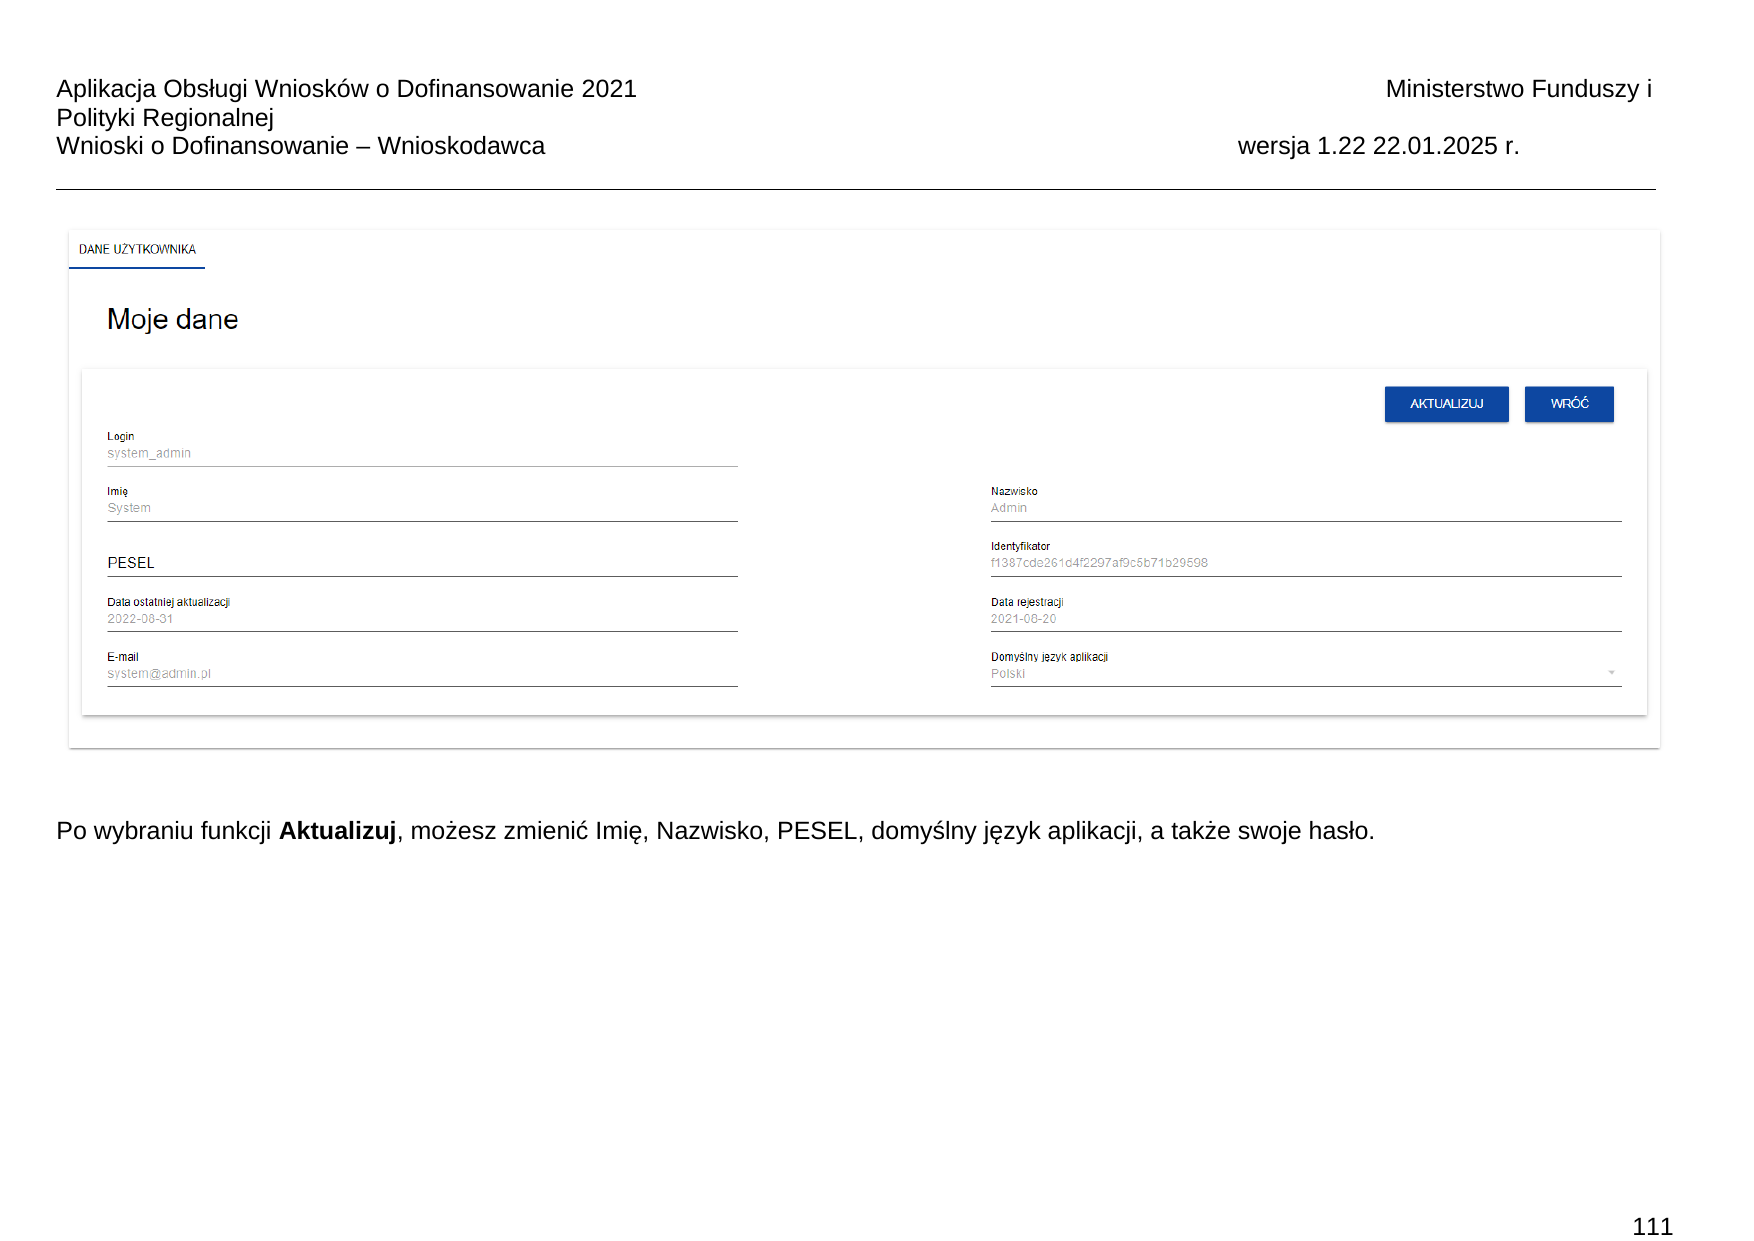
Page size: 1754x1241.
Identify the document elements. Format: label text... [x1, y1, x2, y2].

picture [56, 218, 1673, 759]
text Po wybraniu funkcji Aktualizuj, możesz zmienić Imię, Nazwisko, PESEL, domyślny język aplikacji, a także swoje hasło. [56, 816, 1674, 844]
